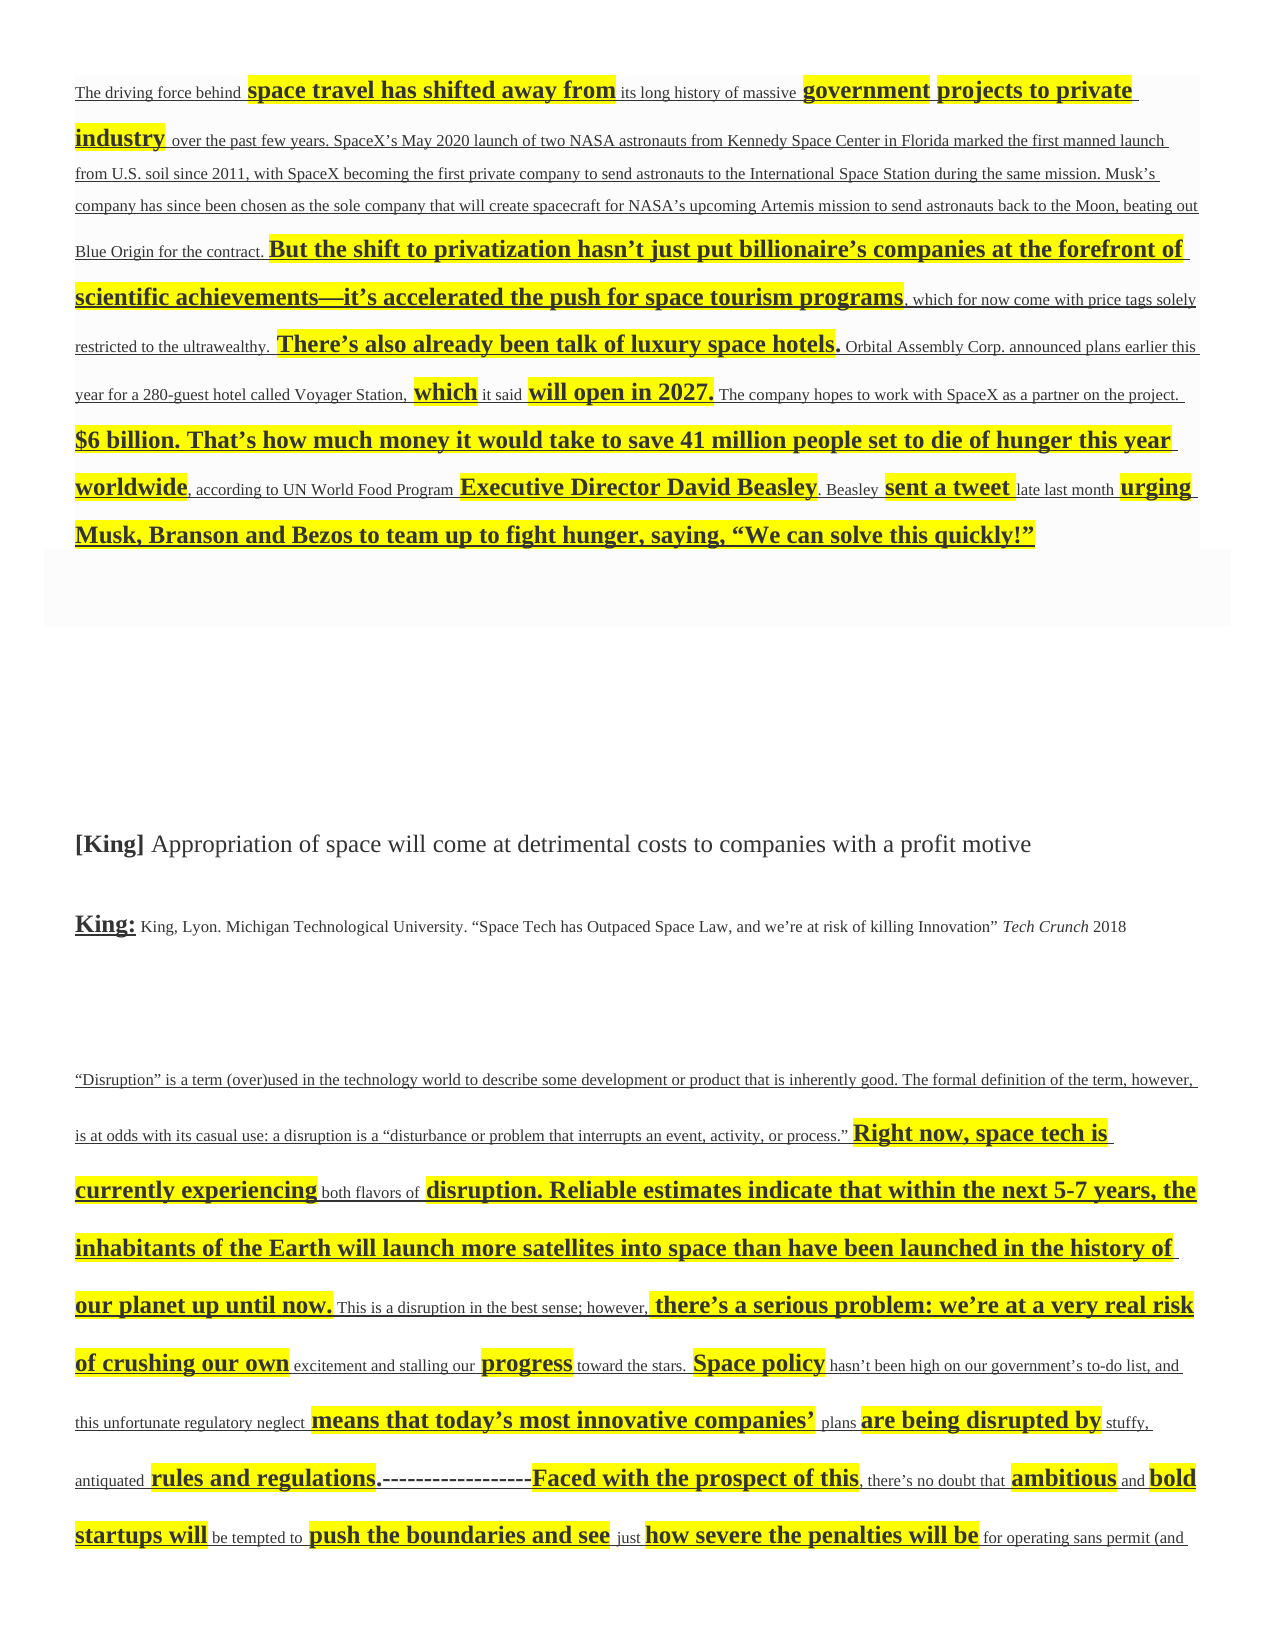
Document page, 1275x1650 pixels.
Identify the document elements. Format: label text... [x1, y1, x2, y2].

text The driving force behind space travel has shifted away from its long history of massive government projects to private industry over the past few years. SpaceX’s May 2020 launch of two NASA astronauts from Kennedy Space Center in Florida marked the first manned launch from U.S. soil since 2011, with SpaceX becoming the first private company to send astronauts to the International Space Station during the same mission. Musk’s company has since been chosen as the sole company that will create spacecraft for NASA’s upcoming Artemis mission to send astronauts back to the Moon, beating out Blue Origin for the contract. But the shift to privatization hasn’t just put billionaire’s companies at the forefront of scientific achievements—it’s accelerated the push for space tourism programs, which for now come with price tags solely restricted to the ultrawealthy. There’s also already been talk of luxury space hotels. Orbital Assembly Corp. announced plans earlier this year for a 280-guest hotel called Voyager Station, which it said will open in 2027. The company hopes to work with SpaceX as a partner on the project. $6 billion. That’s how much money it would take to save 41 million people set to die of hunger this year worldwide, according to UN World Food Program Executive Director David Beasley. Beasley sent a tweet late last month urging Musk, Branson and Bezos to team up to fight hunger, saying, “We can solve this quickly!” [75, 355, 1200, 549]
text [75, 1070, 1200, 1549]
text King: King, Lyon. Michigan Technological University. “Space Tech has Outpaced Space Law, and we’re at risk of killing Innovation” Tech Crunch 2018 [75, 909, 1200, 938]
text [King] Appropriation of space will come at detrimental costs to companies with a profit motive [75, 829, 1200, 858]
text The driving force behind space travel has shifted away from its long history of massive government projects to private industry over the past few years. SpaceX’s May 2020 launch of two NASA astronauts from Kennedy Space Center in Florida marked the first manned launch from U.S. soil since 2011, with SpaceX becoming the first private company to send astronauts to the International Space Station during the same mission. Musk’s company has since been chosen as the sole company that will create spacecraft for NASA’s upcoming Artemis mission to send astronauts back to the Moon, beating out Blue Origin for the contract. But the shift to privatization hasn’t just put billionaire’s companies at the forefront of scientific achievements—it’s accelerated the push for space tourism programs, which for now come with price tags solely restricted to the ultrawealthy. There’s also already been talk of luxury space hotels. Orbital Assembly Corp. announced plans earlier this year for a 280-guest hotel called Voyager Station, which it said will open in 2027. The company hopes to work with SpaceX as a partner on the project. $6 billion. That’s how much money it would take to save 41 million people set to die of hunger this year worldwide, according to UN World Food Program Executive Director David Beasley. Beasley sent a tweet late last month urging Musk, Branson and Bezos to team up to fight hunger, saying, “We can solve this quickly!” [75, 75, 1200, 354]
